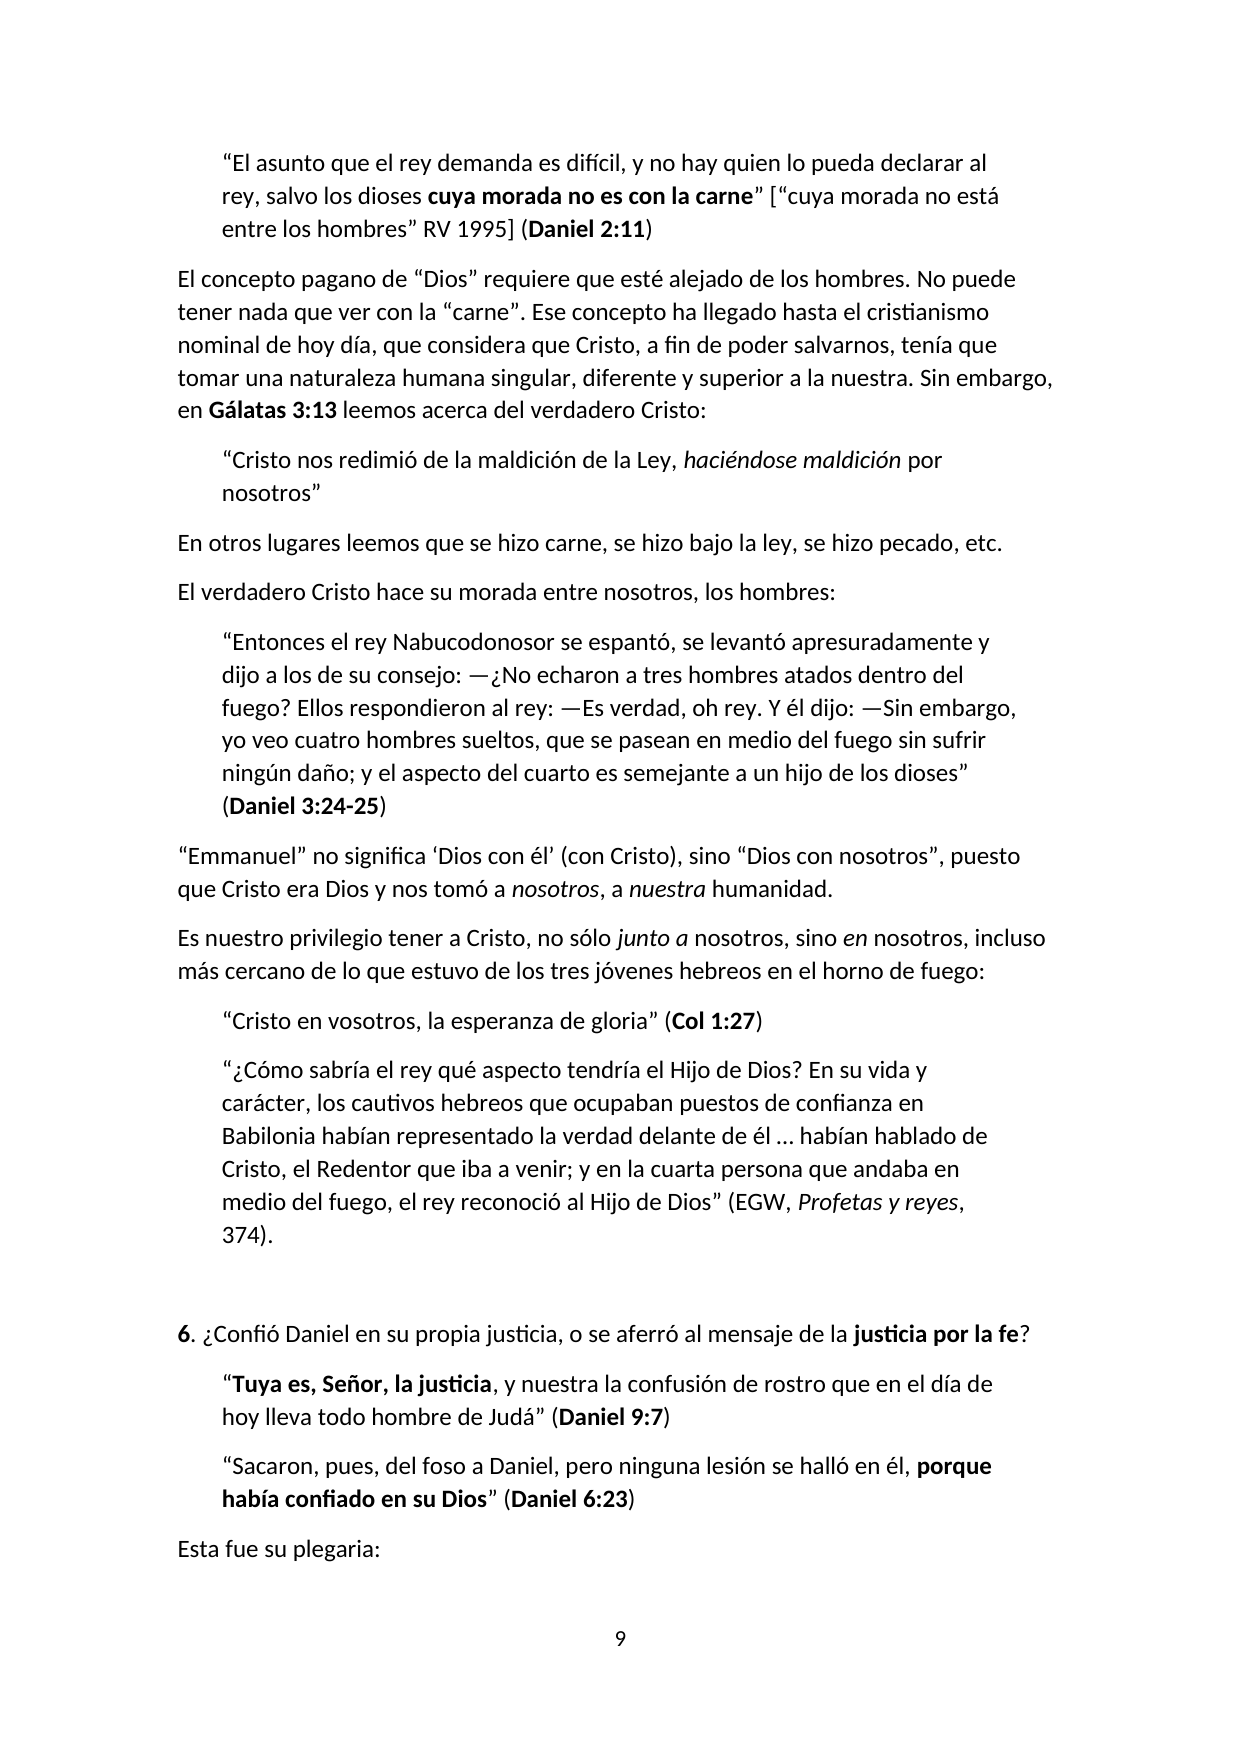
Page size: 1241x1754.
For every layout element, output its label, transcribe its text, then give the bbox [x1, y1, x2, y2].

text “Cristo nos redimió de la maldición de la Ley, haciéndose maldición por nosotros” [222, 444, 1019, 508]
text “Sacaron, pues, del foso a Daniel, pero ninguna lesión se halló en él, porque había confiado en su Dios” (Daniel 6:23) [222, 1451, 1019, 1514]
text “¿Cómo sabría el rey qué aspecto tendría el Hijo de Dios? En su vida y carácter, los cautivos hebreos que ocupaban puestos de confianza en Babilonia habían representado la verdad delante de él … habían hablado de Cristo, el Redentor que iba a venir; y en la cuarta persona que andaba en medio del fuego, el rey reconoció al Hijo de Dios” (EGW, Profetas y reyes, 374). [222, 1055, 1019, 1250]
text Esta fue su plegaria: [177, 1533, 1063, 1563]
text Es nuestro privilegio tener a Cristo, no sólo junto a nosotros, sino en nosotros, incluso más cercano de lo que estuvo de los tres jóvenes hebreos en el horno de fuego: [177, 923, 1063, 986]
text 6. ¿Confió Daniel en su propia justicia, o se aferró al mensaje de la justicia por la fe? [177, 1318, 1063, 1349]
text El verdadero Cristo hace su morada entre nosotros, los hombres: [177, 576, 1063, 607]
text “El asunto que el rey demanda es difícil, y no hay quien lo pueda declarar al rey, salvo los dioses cuya morada no es con la carne” [“cuya morada no está entre los hombres” RV 1995] (Daniel 2:11) [222, 148, 1019, 244]
text “Tuya es, Señor, la justicia, y nuestra la confusión de rostro que en el día de hoy lleva todo hombre de Judá” (Daniel 9:7) [222, 1368, 1019, 1431]
text El concepto pagano de “Dios” requiere que esté alejado de los hombres. No puede tener nada que ver con la “carne”. Ese concepto ha llegado hasta el cristianismo nominal de hoy día, que considera que Cristo, a fin de poder salvarnos, tenía que tomar una naturaleza humana singular, diferente y superior a la nuestra. Sin embargo, en Gálatas 3:13 leemos acerca del verdadero Cristo: [177, 263, 1063, 425]
text “Entonces el rey Nabucodonosor se espantó, se levantó apresuradamente y dijo a los de su consejo: —¿No echaron a tres hombres atados dentro del fuego? Ellos respondieron al rey: —Es verdad, oh rey. Y él dijo: —Sin embargo, yo veo cuatro hombres sueltos, que se pasean en medio del fuego sin sufrir ningún daño; y el aspecto del cuarto es semejante a un hijo de los dioses” (Daniel 3:24-25) [222, 626, 1019, 821]
text “Emmanuel” no significa ‘Dios con él’ (con Cristo), sino “Dios con nosotros”, puesto que Cristo era Dios y nos tomó a nosotros, a nuestra humanidad. [177, 840, 1063, 903]
text En otros lugares leemos que se hizo carne, se hizo bajo la ley, se hizo pecado, etc. [177, 527, 1063, 557]
text “Cristo en vosotros, la esperanza de gloria” (Col 1:27) [222, 1005, 1019, 1036]
